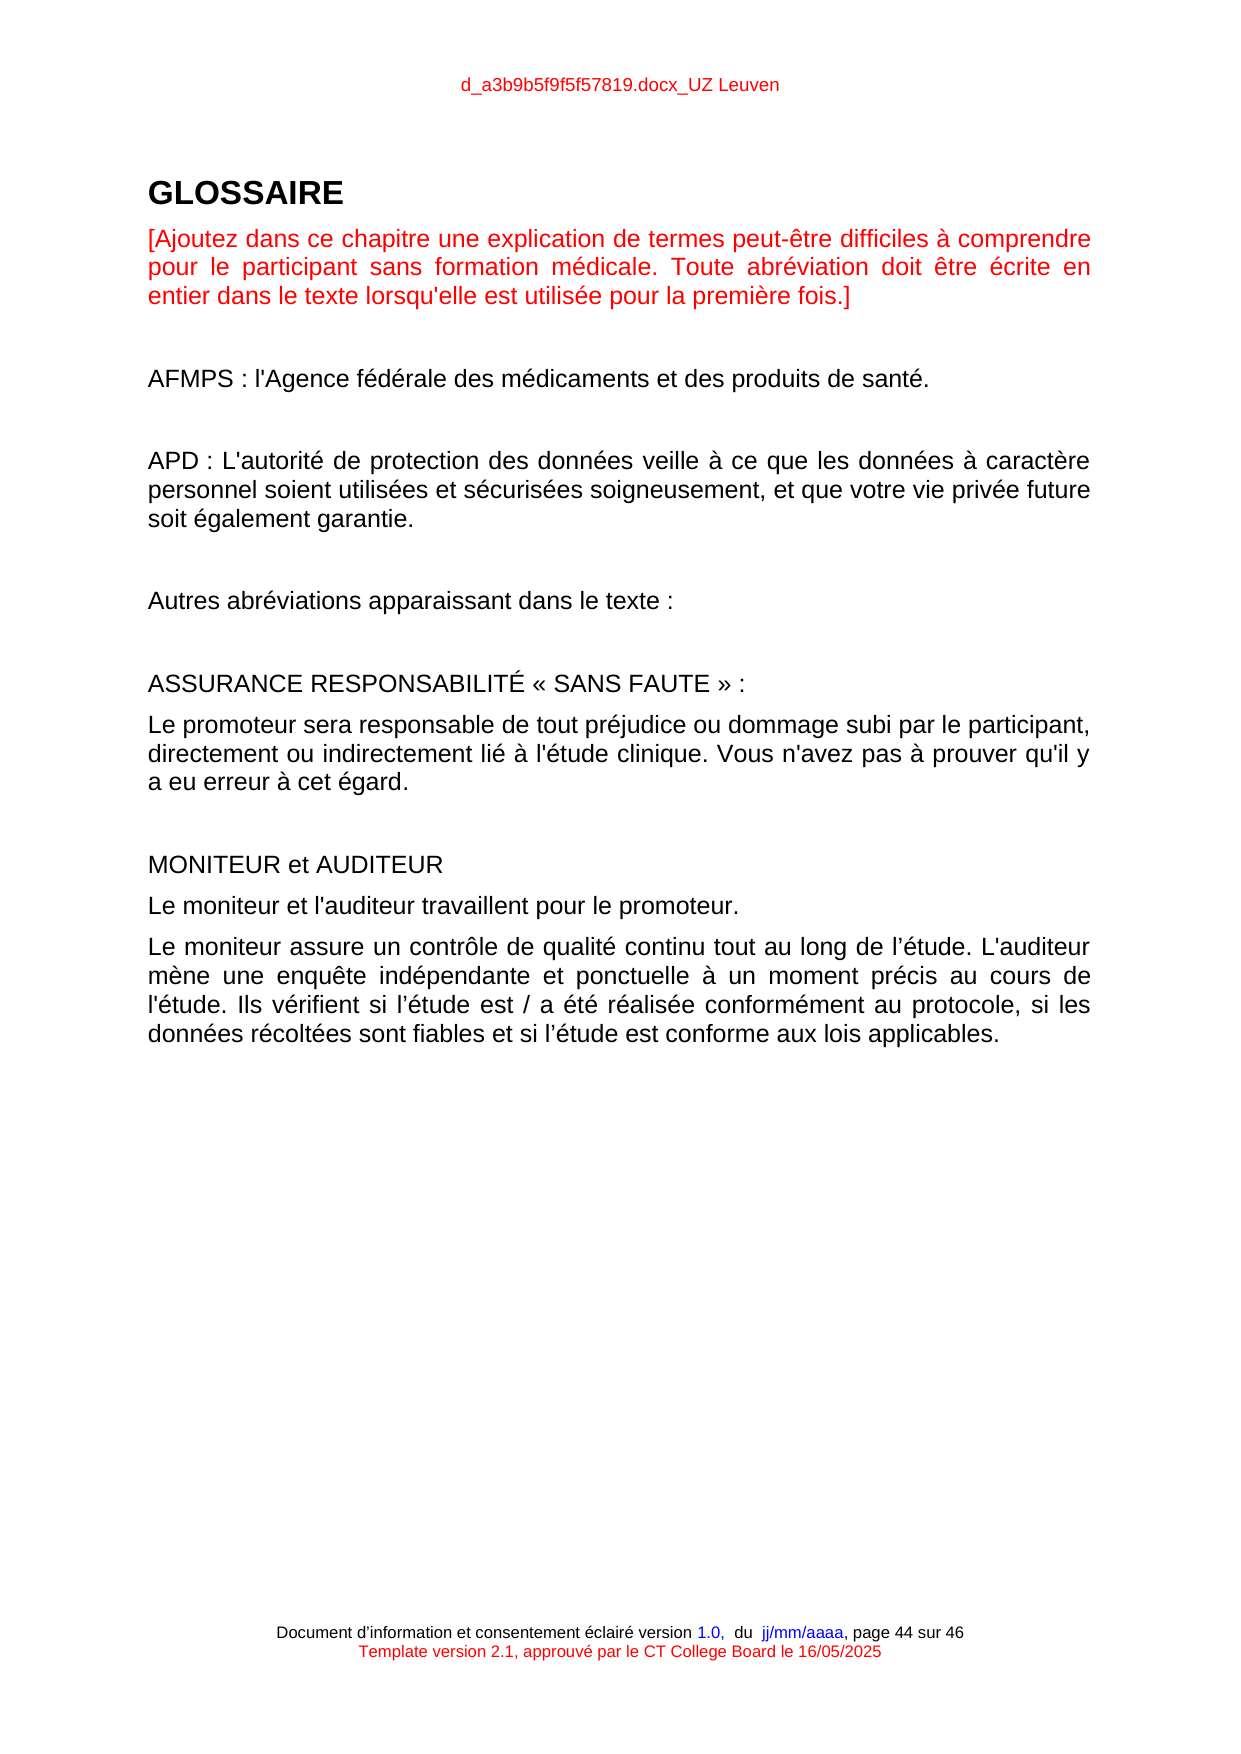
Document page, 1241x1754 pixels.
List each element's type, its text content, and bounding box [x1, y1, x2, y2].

subtitle GLOSSAIRE [148, 173, 1092, 211]
text Le promoteur sera responsable de tout préjudice ou dommage subi par le participant, directement ou indirectement lié à l'étude clinique. Vous n'avez pas à prouver qu'il y a eu erreur à cet égard. [148, 710, 1092, 796]
text APD : L'autorité de protection des données veille à ce que les données à caractère personnel soient utilisées et sécurisées soigneusement, et que votre vie privée future soit également garantie. [148, 446, 1092, 532]
text [Ajoutez dans ce chapitre une explication de termes peut-être difficiles à comprendre pour le participant sans formation médicale. Toute abréviation doit être écrite en entier dans le texte lorsqu'elle est utilisée pour la première fois.] [148, 224, 1092, 310]
text Le moniteur et l'auditeur travaillent pour le promoteur. [148, 891, 1092, 920]
text AFMPS : l'Agence fédérale des médicaments et des produits de santé. [148, 364, 1092, 392]
text Assurance responsabilité « sans faute » : [148, 669, 1092, 697]
text Le moniteur assure un contrôle de qualité continu tout au long de l’étude. L'auditeur mène une enquête indépendante et ponctuelle à un moment précis au cours de l'étude. Ils vérifient si l’étude est / a été réalisée conformément au protocole, si les données récoltées sont fiables et si l’étude est conforme aux lois applicables. [148, 932, 1092, 1047]
text moniteur et auditeur [148, 850, 1092, 879]
text Autres abréviations apparaissant dans le texte : [148, 586, 1092, 615]
